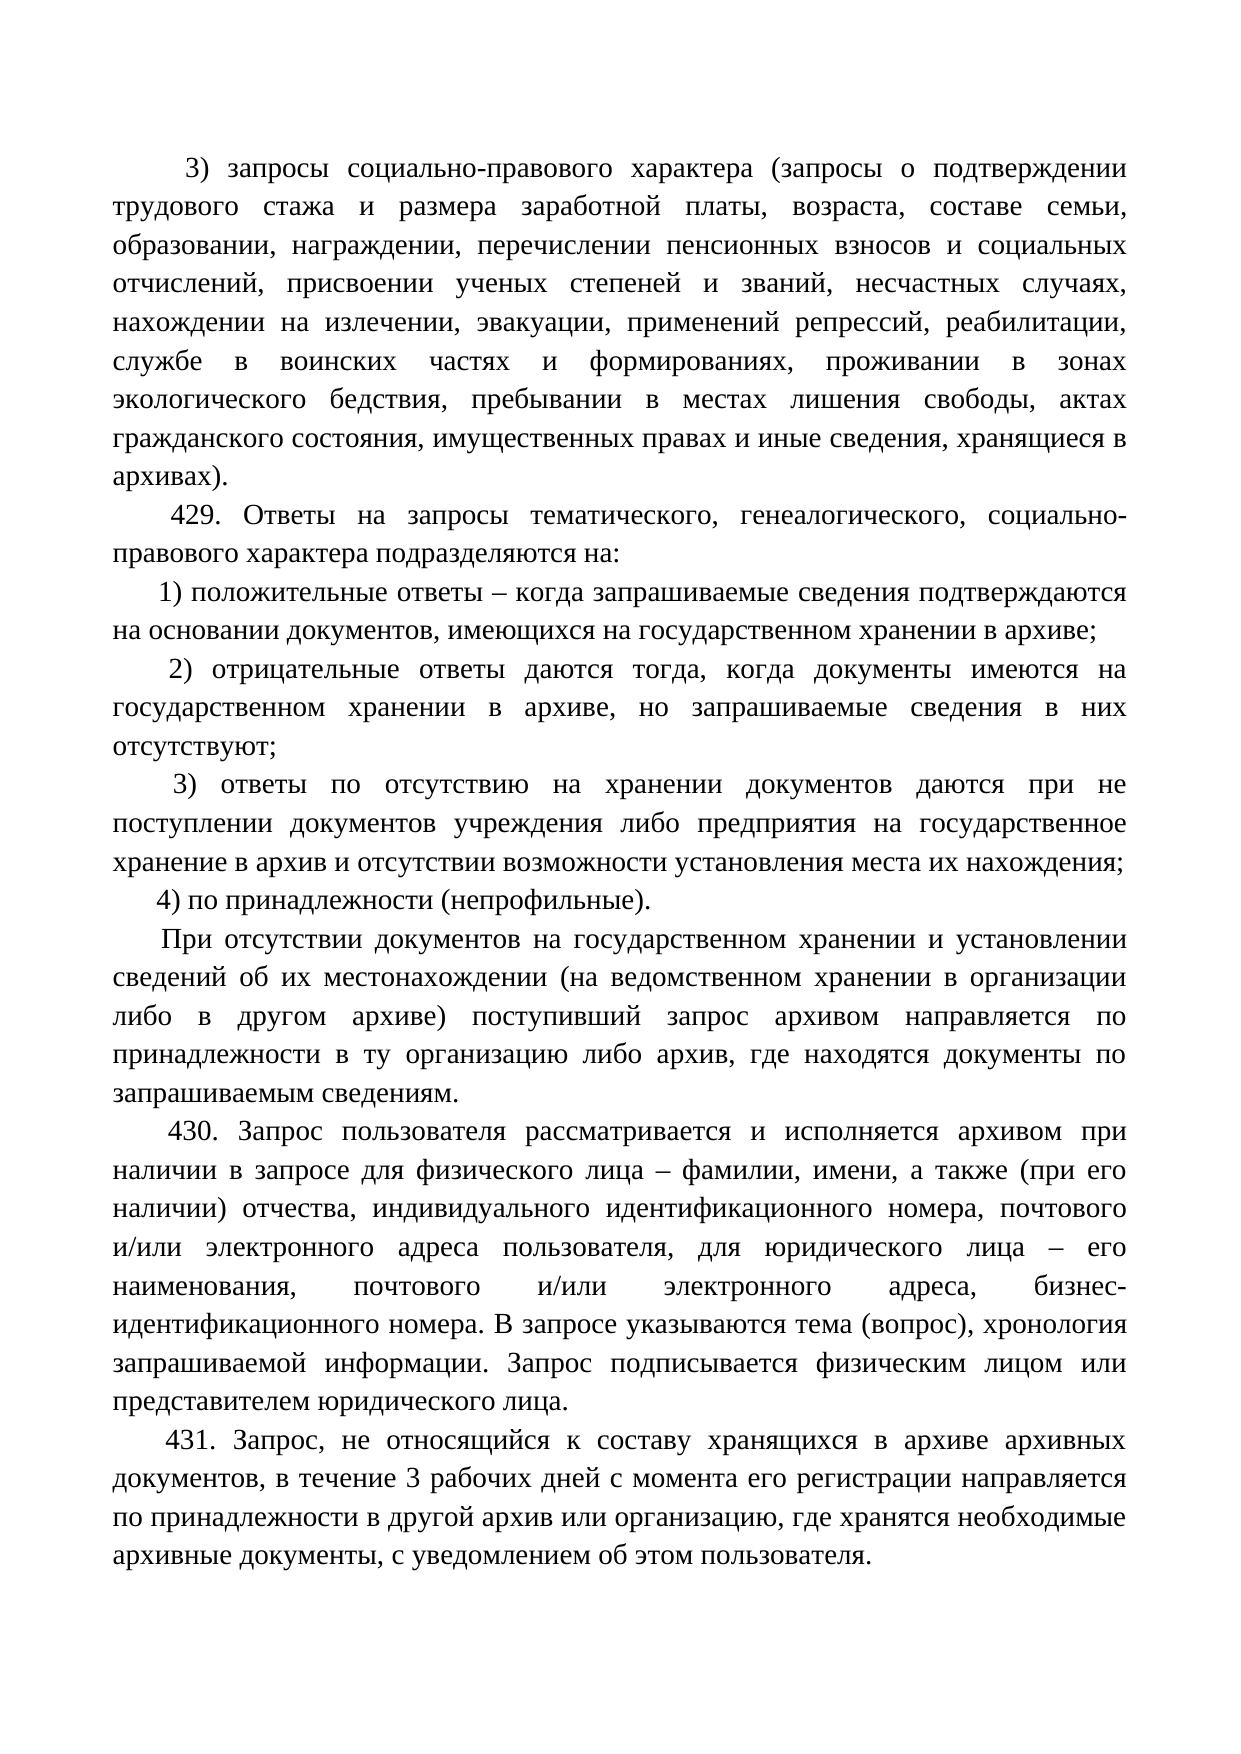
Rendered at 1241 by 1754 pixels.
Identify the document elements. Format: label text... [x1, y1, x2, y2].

text 429. Ответы на запросы тематического, генеалогического, социально-правового характера подразделяются на: [112, 497, 1128, 569]
text 2) отрицательные ответы даются тогда, когда документы имеются на государственном хранении в архиве, но запрашиваемые сведения в них отсутствуют; [112, 651, 1128, 762]
text 430. Запрос пользователя рассматривается и исполняется архивом при наличии в запросе для физического лица – фамилии, имени, а также (при его наличии) отчества, индивидуального идентификационного номера, почтового и/или электронного адреса пользователя, для юридического лица – его наименования, почтового и/или электронного адреса, бизнес-идентификационного номера. В запросе указываются тема (вопрос), хронология запрашиваемой информации. Запрос подписывается физическим лицом или представителем юридического лица. [112, 1113, 1128, 1417]
text 4) по принадлежности (непрофильные). [112, 882, 1128, 916]
text 1) положительные ответы – когда запрашиваемые сведения подтверждаются на основании документов, имеющихся на государственном хранении в архиве; [112, 574, 1128, 646]
text 431. Запрос, не относящийся к составу хранящихся в архиве архивных документов, в течение 3 рабочих дней с момента его регистрации направляется по принадлежности в другой архив или организацию, где хранятся необходимые архивные документы, с уведомлением об этом пользователя. [112, 1422, 1128, 1571]
text 3) запросы социально-правового характера (запросы о подтверждении трудового стажа и размера заработной платы, возраста, составе семьи, образовании, награждении, перечислении пенсионных взносов и социальных отчислений, присвоении ученых степеней и званий, несчастных случаях, нахождении на излечении, эвакуации, применений репрессий, реабилитации, службе в воинских частях и формированиях, проживании в зонах экологического бедствия, пребывании в местах лишения свободы, актах гражданского состояния, имущественных правах и иные сведения, хранящиеся в архивах). [112, 150, 1128, 492]
text При отсутствии документов на государственном хранении и установлении сведений об их местонахождении (на ведомственном хранении в организации либо в другом архиве) поступивший запрос архивом направляется по принадлежности в ту организацию либо архив, где находятся документы по запрашиваемым сведениям. [112, 921, 1128, 1108]
text 3) ответы по отсутствию на хранении документов даются при не поступлении документов учреждения либо предприятия на государственное хранение в архив и отсутствии возможности установления места их нахождения; [112, 767, 1128, 877]
